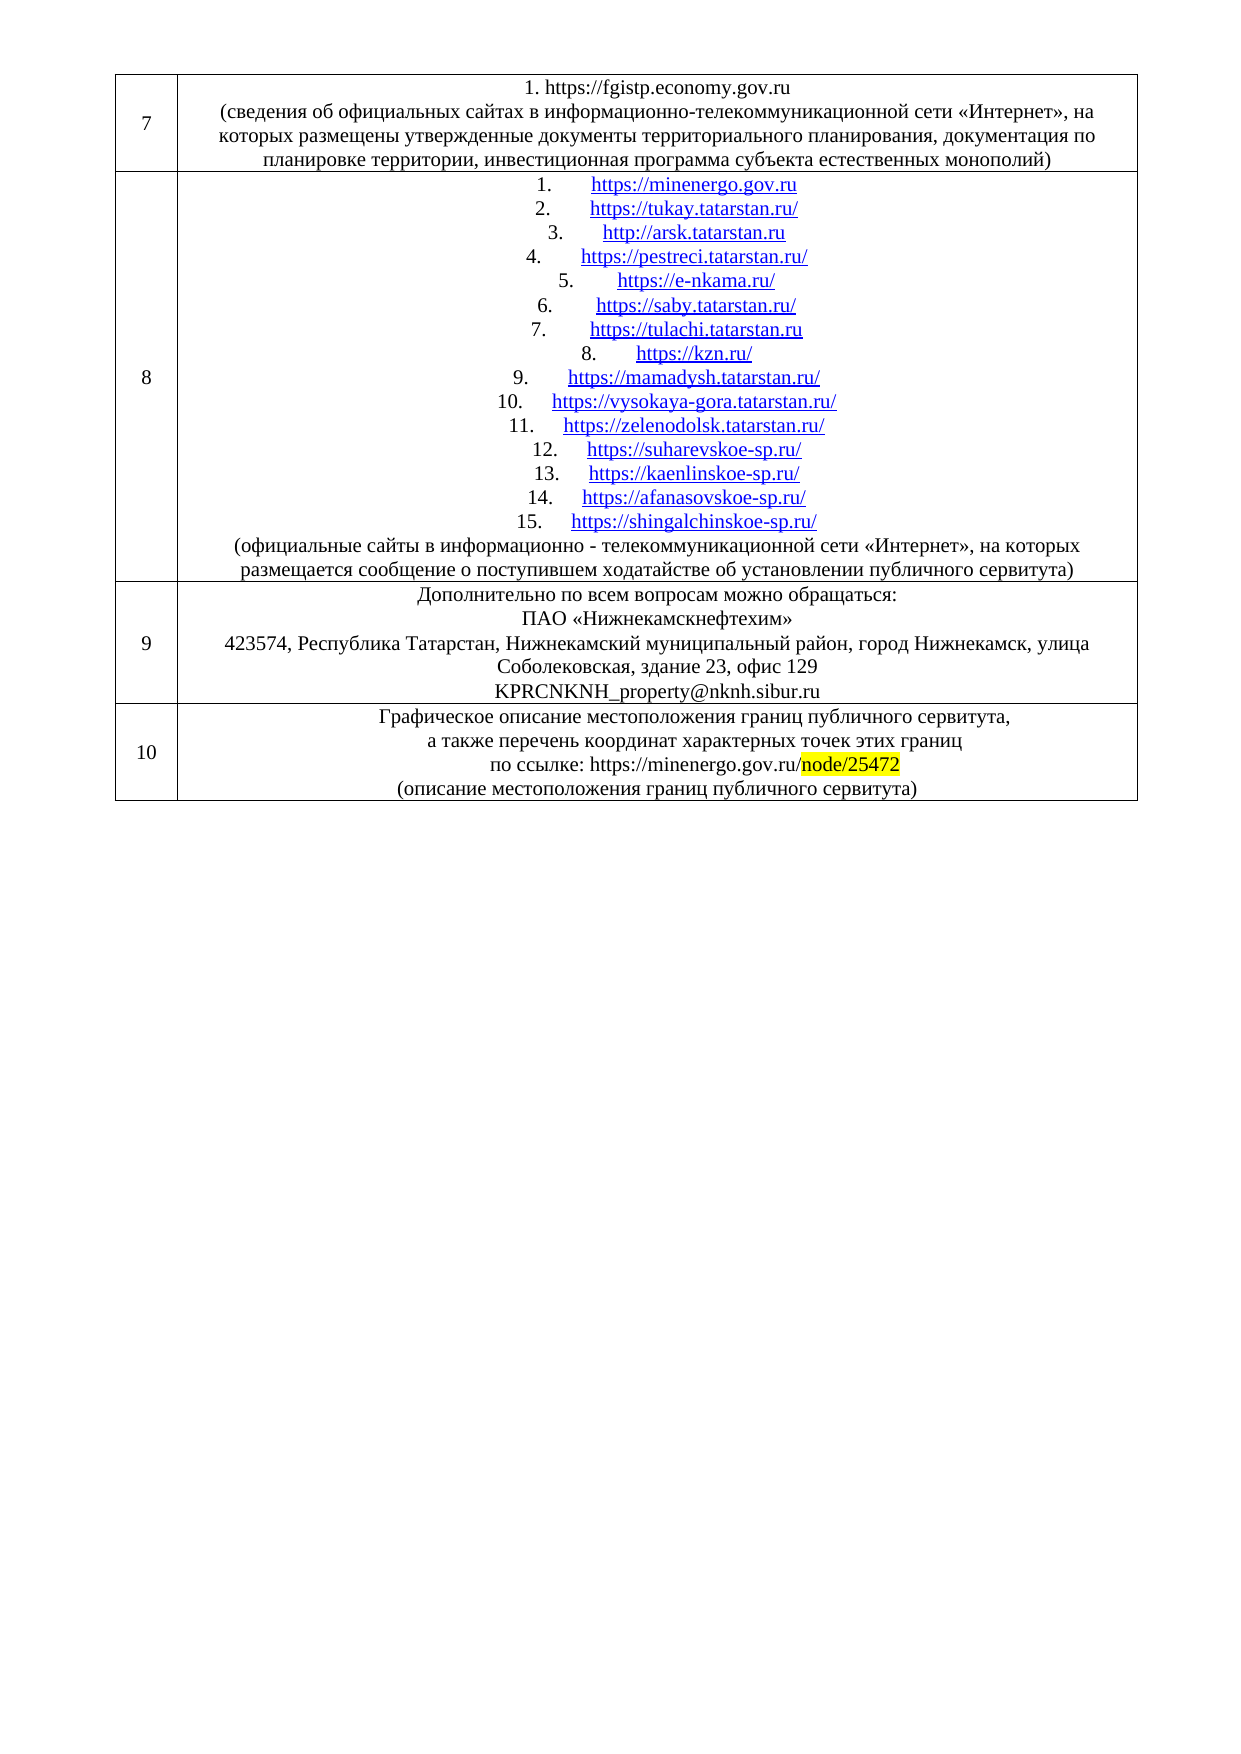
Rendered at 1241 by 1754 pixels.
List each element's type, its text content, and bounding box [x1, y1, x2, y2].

table_cell 8 [116, 172, 177, 581]
table_cell 10 [116, 704, 177, 800]
table_cell Дополнительно по всем вопросам можно обращаться: ПАО «Нижнекамскнефтехим» 423574, Республика Татарстан, Нижнекамский муниципальный район, город Нижнекамск, улица Соболековская, здание 23, офис 129 KPRCNKNH_property@nknh.sibur.ru [178, 582, 1137, 703]
table_cell Графическое описание местоположения границ публичного сервитута, а также перечень координат характерных точек этих границ по ссылке: https://minenergo.gov.ru/node/25472 (описание местоположения границ публичного сервитута) [178, 704, 1137, 800]
table_cell 7 [116, 75, 177, 171]
table_cell 9 [116, 582, 177, 703]
table_cell https://minenergo.gov.ru https://tukay.tatarstan.ru/ http://arsk.tatarstan.ru https://pestreci.tatarstan.ru/ https://e-nkama.ru/ https://saby.tatarstan.ru/ https://tulachi.tatarstan.ru https://kzn.ru/ https://mamadysh.tatarstan.ru/ https://vysokaya-gora.tatarstan.ru/ https://zelenodolsk.tatarstan.ru/ https://suharevskoe-sp.ru/ https://kaenlinskoe-sp.ru/ https://afanasovskoe-sp.ru/ https://shingalchinskoe-sp.ru/ (официальные сайты в информационно - телекоммуникационной сети «Интернет», на которых размещается сообщение о поступившем ходатайстве об установлении публичного сервитута) [178, 172, 1137, 581]
table_cell 1. https://fgistp.economy.gov.ru (сведения об официальных сайтах в информационно-телекоммуникационной сети «Интернет», на которых размещены утвержденные документы территориального планирования, документация по планировке территории, инвестиционная программа субъекта естественных монополий) [178, 75, 1137, 171]
